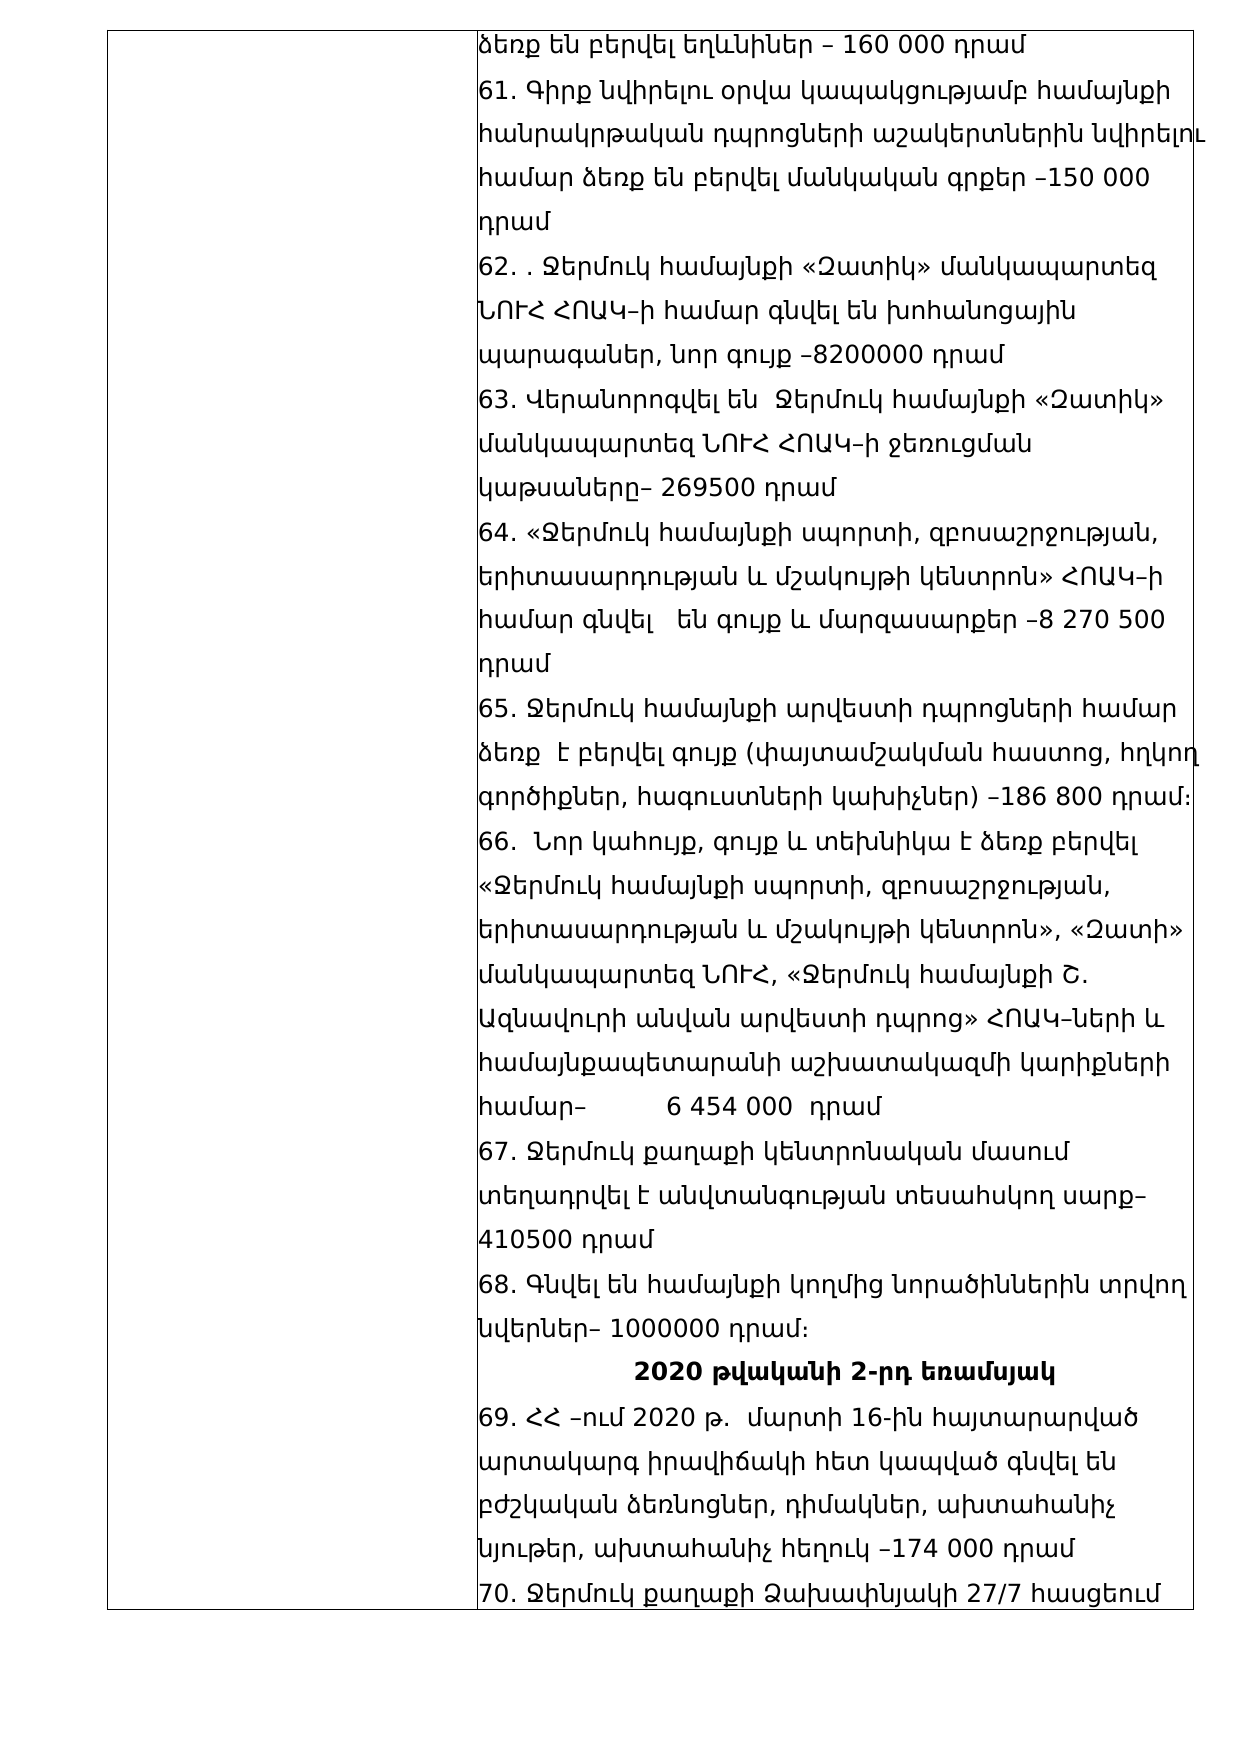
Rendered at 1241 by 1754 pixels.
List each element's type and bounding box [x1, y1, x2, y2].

table_cell [478, 31, 1193, 1609]
table_cell [108, 31, 477, 1609]
